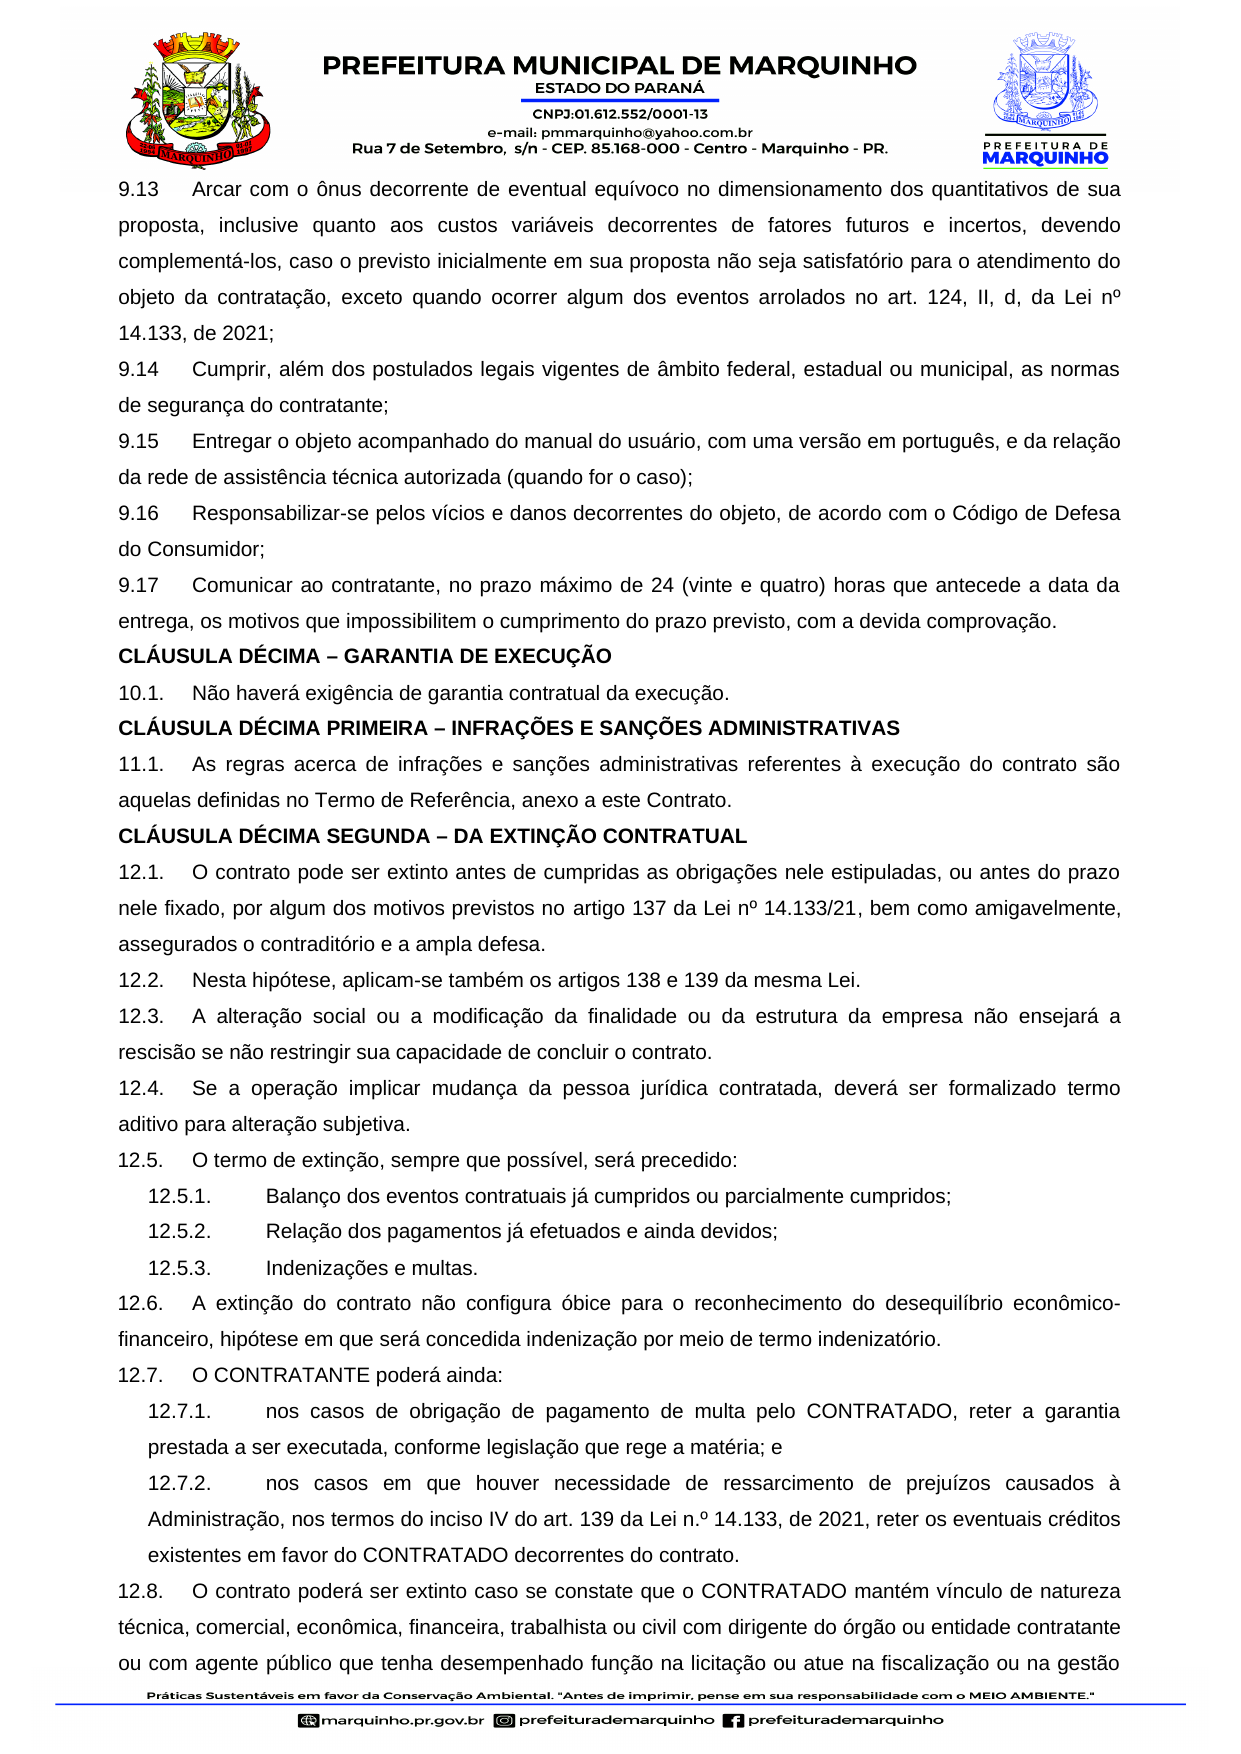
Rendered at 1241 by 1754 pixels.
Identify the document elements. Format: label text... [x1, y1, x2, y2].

list CLÁUSULA DÉCIMA – GARANTIA DE EXECUÇÃO [118, 644, 1122, 668]
list CLÁUSULA DÉCIMA SEGUNDA – DA EXTINÇÃO CONTRATUAL [118, 824, 1122, 848]
list O termo de extinção, sempre que possível, será precedido: [117, 1147, 1122, 1171]
list Nesta hipótese, aplicam-se também os artigos 138 e 139 da mesma Lei. [118, 968, 1122, 992]
picture [31, 1667, 1210, 1750]
list Arcar com o ônus decorrente de eventual equívoco no dimensionamento dos quantitativos de sua proposta, inclusive quanto aos custos variáveis decorrentes de fatores futuros e incertos, devendo complementá-los, caso o previsto inicialmente em sua proposta não seja satisfatório para o atendimento do objeto da contratação, exceto quando ocorrer algum dos eventos arrolados no art. 124, II, d, da Lei nº 14.133, de 2021; [118, 177, 1122, 345]
list A extinção do contrato não configura óbice para o reconhecimento do desequilíbrio econômico-financeiro, hipótese em que será concedida indenização por meio de termo indenizatório. [117, 1291, 1122, 1351]
list Responsabilizar-se pelos vícios e danos decorrentes do objeto, de acordo com o Código de Defesa do Consumidor; [118, 501, 1122, 561]
list Entregar o objeto acompanhado do manual do usuário, com uma versão em português, e da relação da rede de assistência técnica autorizada (quando for o caso); [118, 429, 1122, 489]
list A alteração social ou a modificação da finalidade ou da estrutura da empresa não ensejará a rescisão se não restringir sua capacidade de concluir o contrato. [118, 1004, 1122, 1064]
list O contrato pode ser extinto antes de cumpridas as obrigações nele estipuladas, ou antes do prazo nele fixado, por algum dos motivos previstos no artigo 137 da Lei nº 14.133/21, bem como amigavelmente, assegurados o contraditório e a ampla defesa. [118, 860, 1122, 956]
list nos casos em que houver necessidade de ressarcimento de prejuízos causados à Administração, nos termos do inciso IV do art. 139 da Lei n.º 14.133, de 2021, reter os eventuais créditos existentes em favor do CONTRATADO decorrentes do contrato. [148, 1471, 1122, 1567]
list nos casos de obrigação de pagamento de multa pelo CONTRATADO, reter a garantia prestada a ser executada, conforme legislação que rege a matéria; e [148, 1399, 1122, 1459]
list O CONTRATANTE poderá ainda: [117, 1363, 1122, 1387]
picture [59, 6, 1180, 192]
list Relação dos pagamentos já efetuados e ainda devidos; [148, 1219, 1122, 1243]
list Indenizações e multas. [148, 1255, 1122, 1279]
list Balanço dos eventos contratuais já cumpridos ou parcialmente cumpridos; [148, 1183, 1122, 1207]
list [117, 1579, 1122, 1674]
list Comunicar ao contratante, no prazo máximo de 24 (vinte e quatro) horas que antecede a data da entrega, os motivos que impossibilitem o cumprimento do prazo previsto, com a devida comprovação. [118, 572, 1122, 632]
list Se a operação implicar mudança da pessoa jurídica contratada, deverá ser formalizado termo aditivo para alteração subjetiva. [118, 1076, 1122, 1136]
list As regras acerca de infrações e sanções administrativas referentes à execução do contrato são aquelas definidas no Termo de Referência, anexo a este Contrato. [118, 752, 1122, 812]
list CLÁUSULA DÉCIMA PRIMEIRA – INFRAÇÕES E SANÇÕES ADMINISTRATIVAS [118, 716, 1122, 740]
list Não haverá exigência de garantia contratual da execução. [118, 680, 1122, 704]
list Cumprir, além dos postulados legais vigentes de âmbito federal, estadual ou municipal, as normas de segurança do contratante; [118, 357, 1122, 417]
